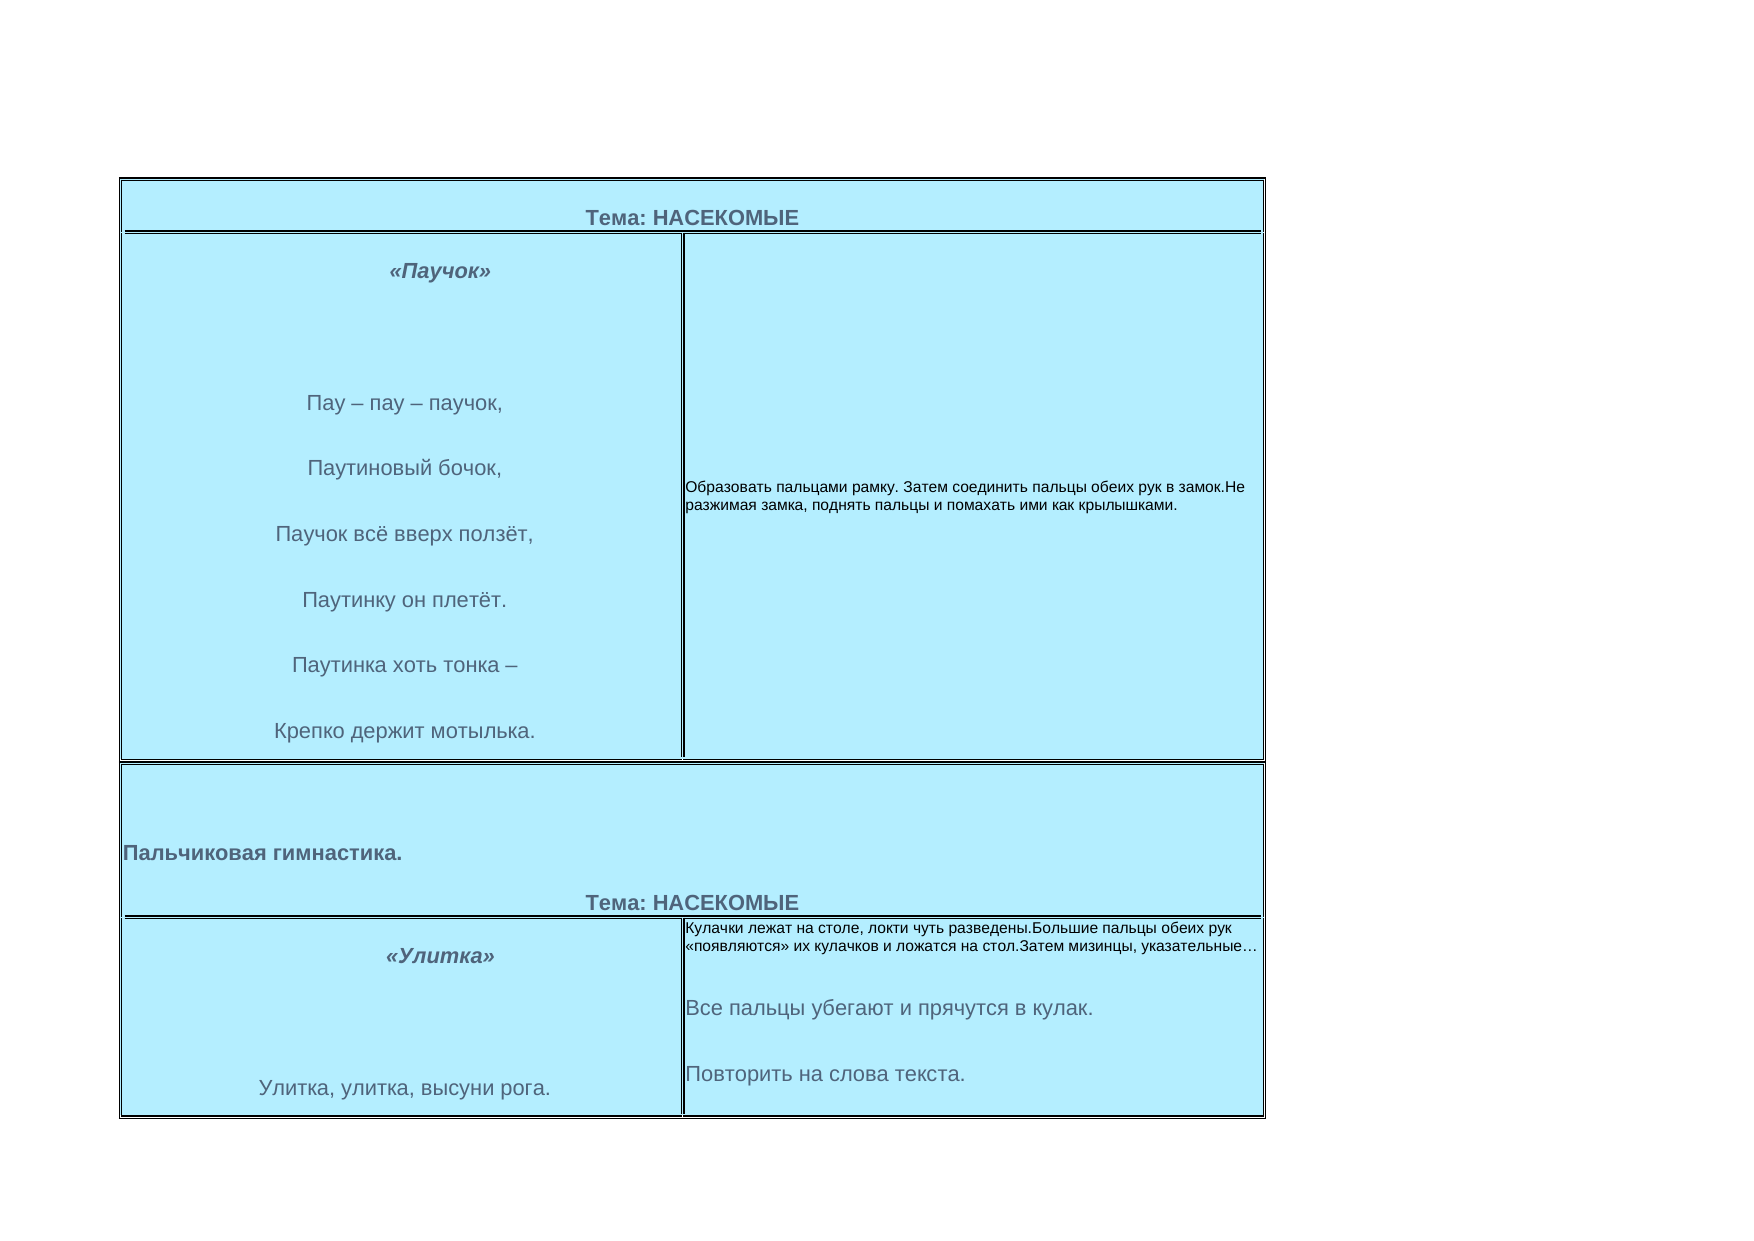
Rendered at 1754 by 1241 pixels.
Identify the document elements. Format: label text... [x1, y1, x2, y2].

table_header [122, 181, 1263, 230]
table_cell Образовать пальцами рамку. Затем соединить пальцы обеих рук в замок.Не разжимая замка, поднять пальцы и помахать ими как крылышками. [683, 230, 1263, 759]
table_header Пальчиковая гимнастика. Тема: НАСЕКОМЫЕ [122, 765, 1263, 915]
table_cell «Паучок» Пау – пау – паучок, Паутиновый бочок, Паучок всё вверх ползёт, Паутинку он плетёт. Паутинка хоть тонка – Крепко держит мотылька. [122, 230, 683, 759]
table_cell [122, 915, 683, 1115]
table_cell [683, 915, 1263, 1115]
